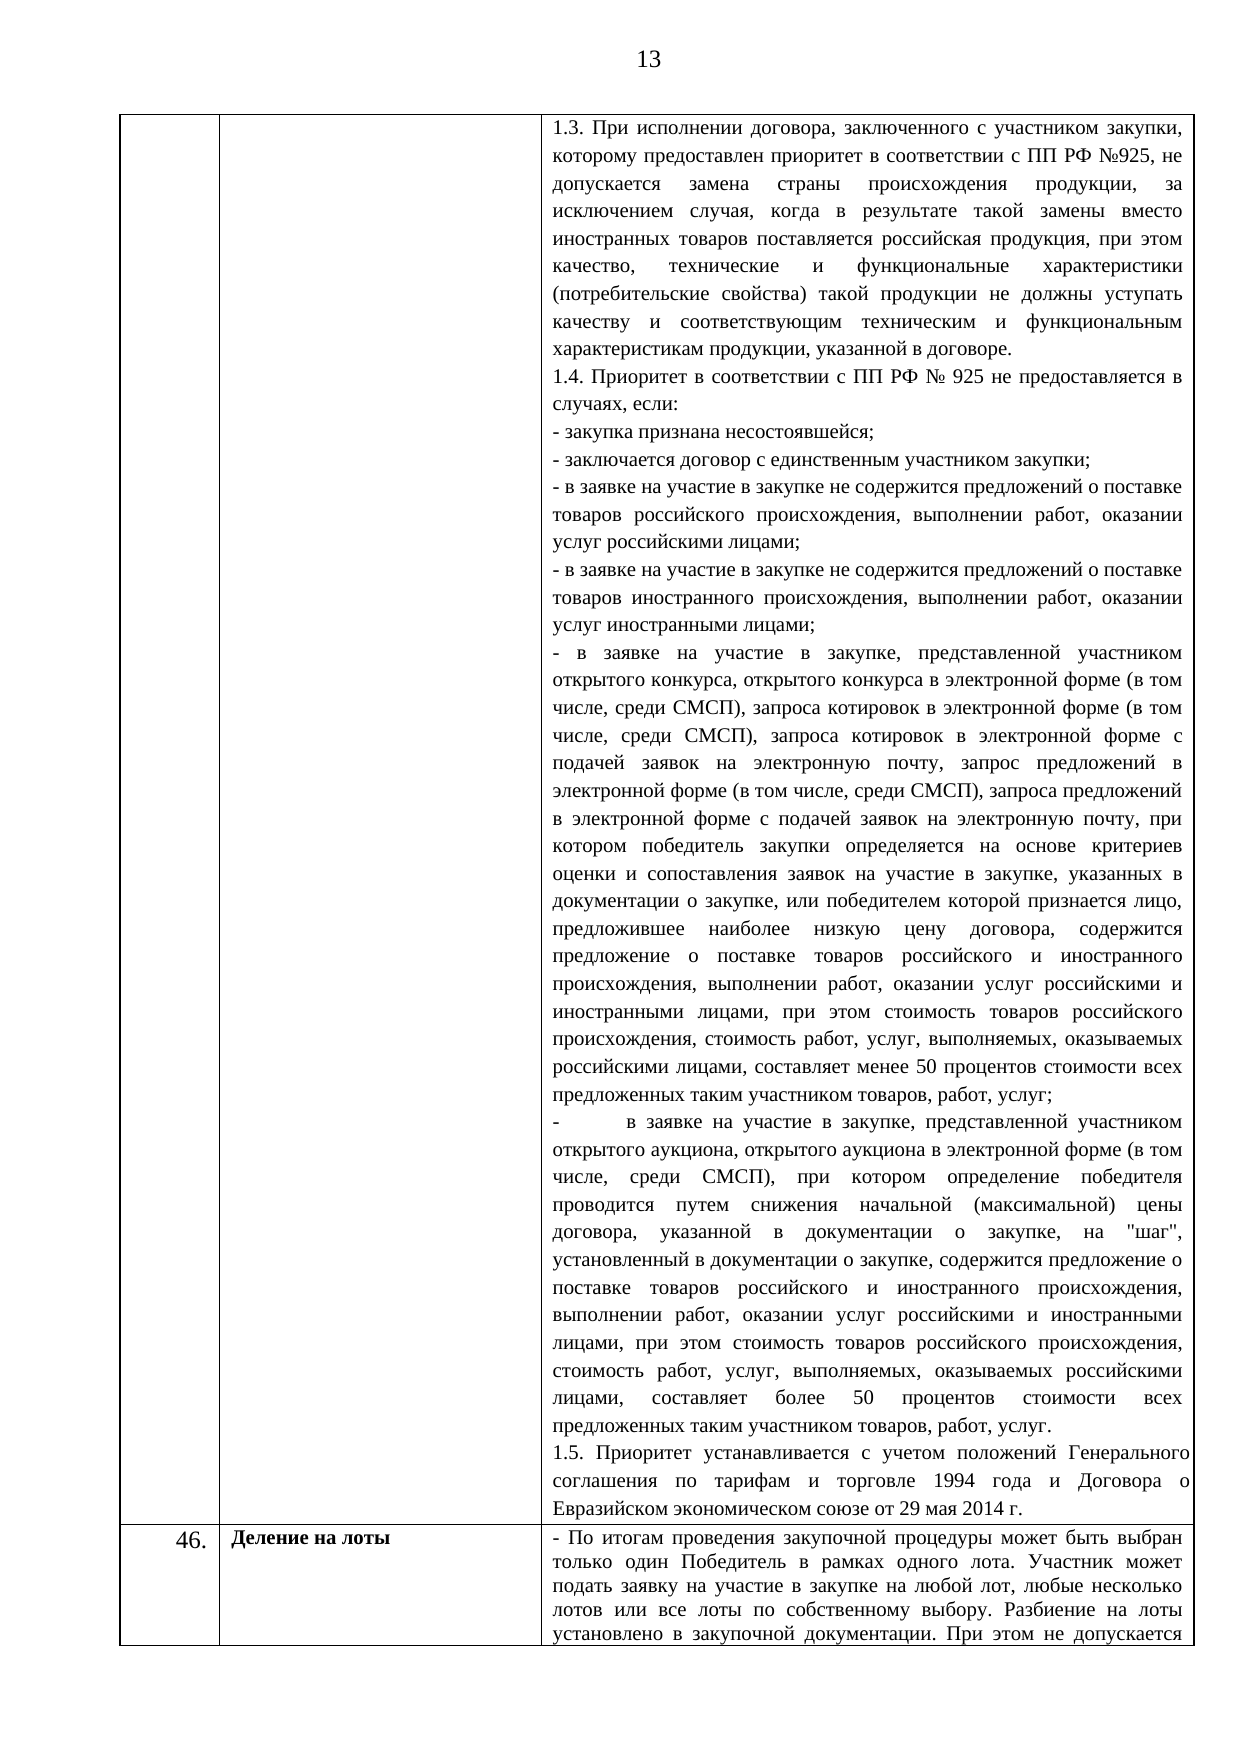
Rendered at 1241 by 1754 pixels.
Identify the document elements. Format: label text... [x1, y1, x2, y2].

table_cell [220, 115, 541, 1524]
table_cell [121, 1525, 219, 1645]
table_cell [542, 115, 1193, 1524]
table_cell Деление на лоты [220, 1525, 541, 1645]
table_cell [121, 115, 219, 1524]
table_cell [542, 1525, 1193, 1645]
